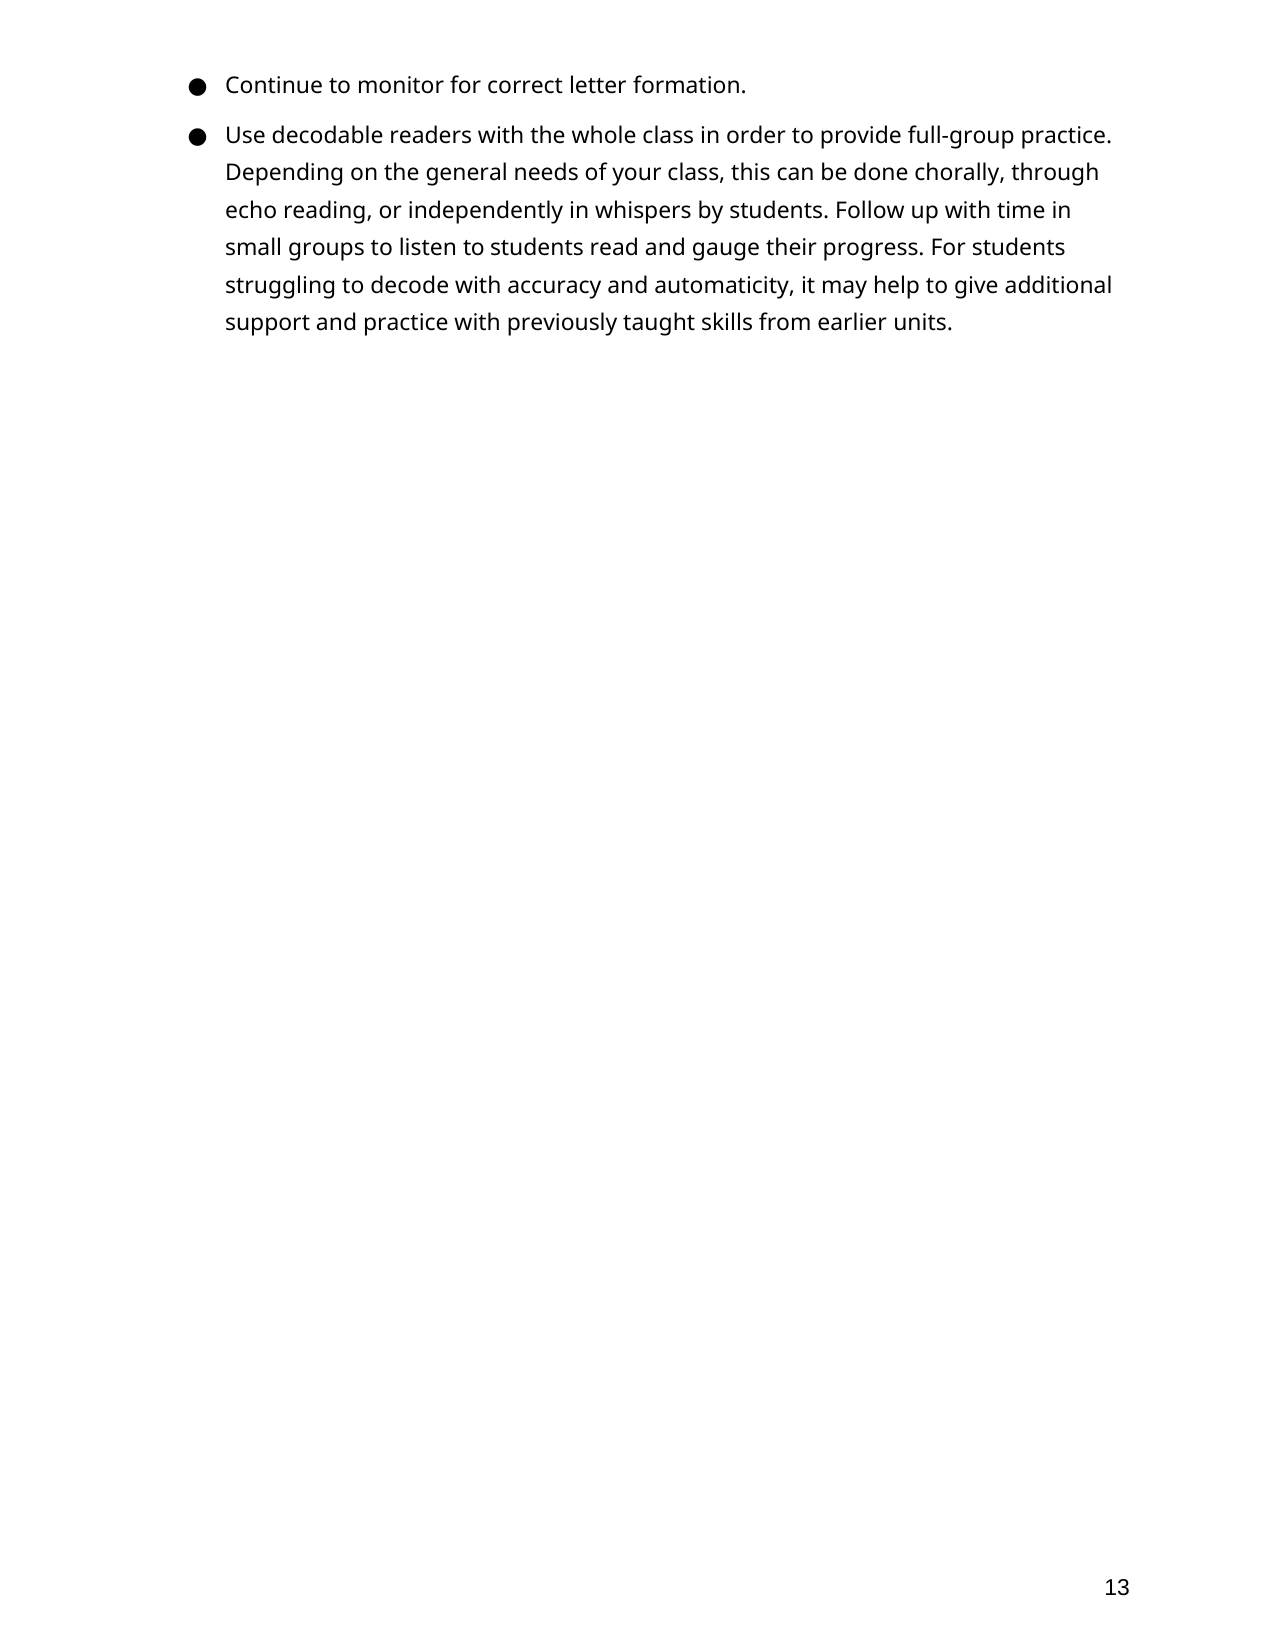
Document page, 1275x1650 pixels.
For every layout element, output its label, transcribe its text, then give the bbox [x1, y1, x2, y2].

list Use decodable readers with the whole class in order to provide full-group practice. Depending on the general needs of your class, this can be done chorally, through echo reading, or independently in whispers by students. Follow up with time in small groups to listen to students read and gauge their progress. For students struggling to decode with accuracy and automaticity, it may help to give additional support and practice with previously taught skills from earlier units. [187, 119, 1125, 337]
list Continue to monitor for correct letter formation. [187, 69, 1181, 100]
